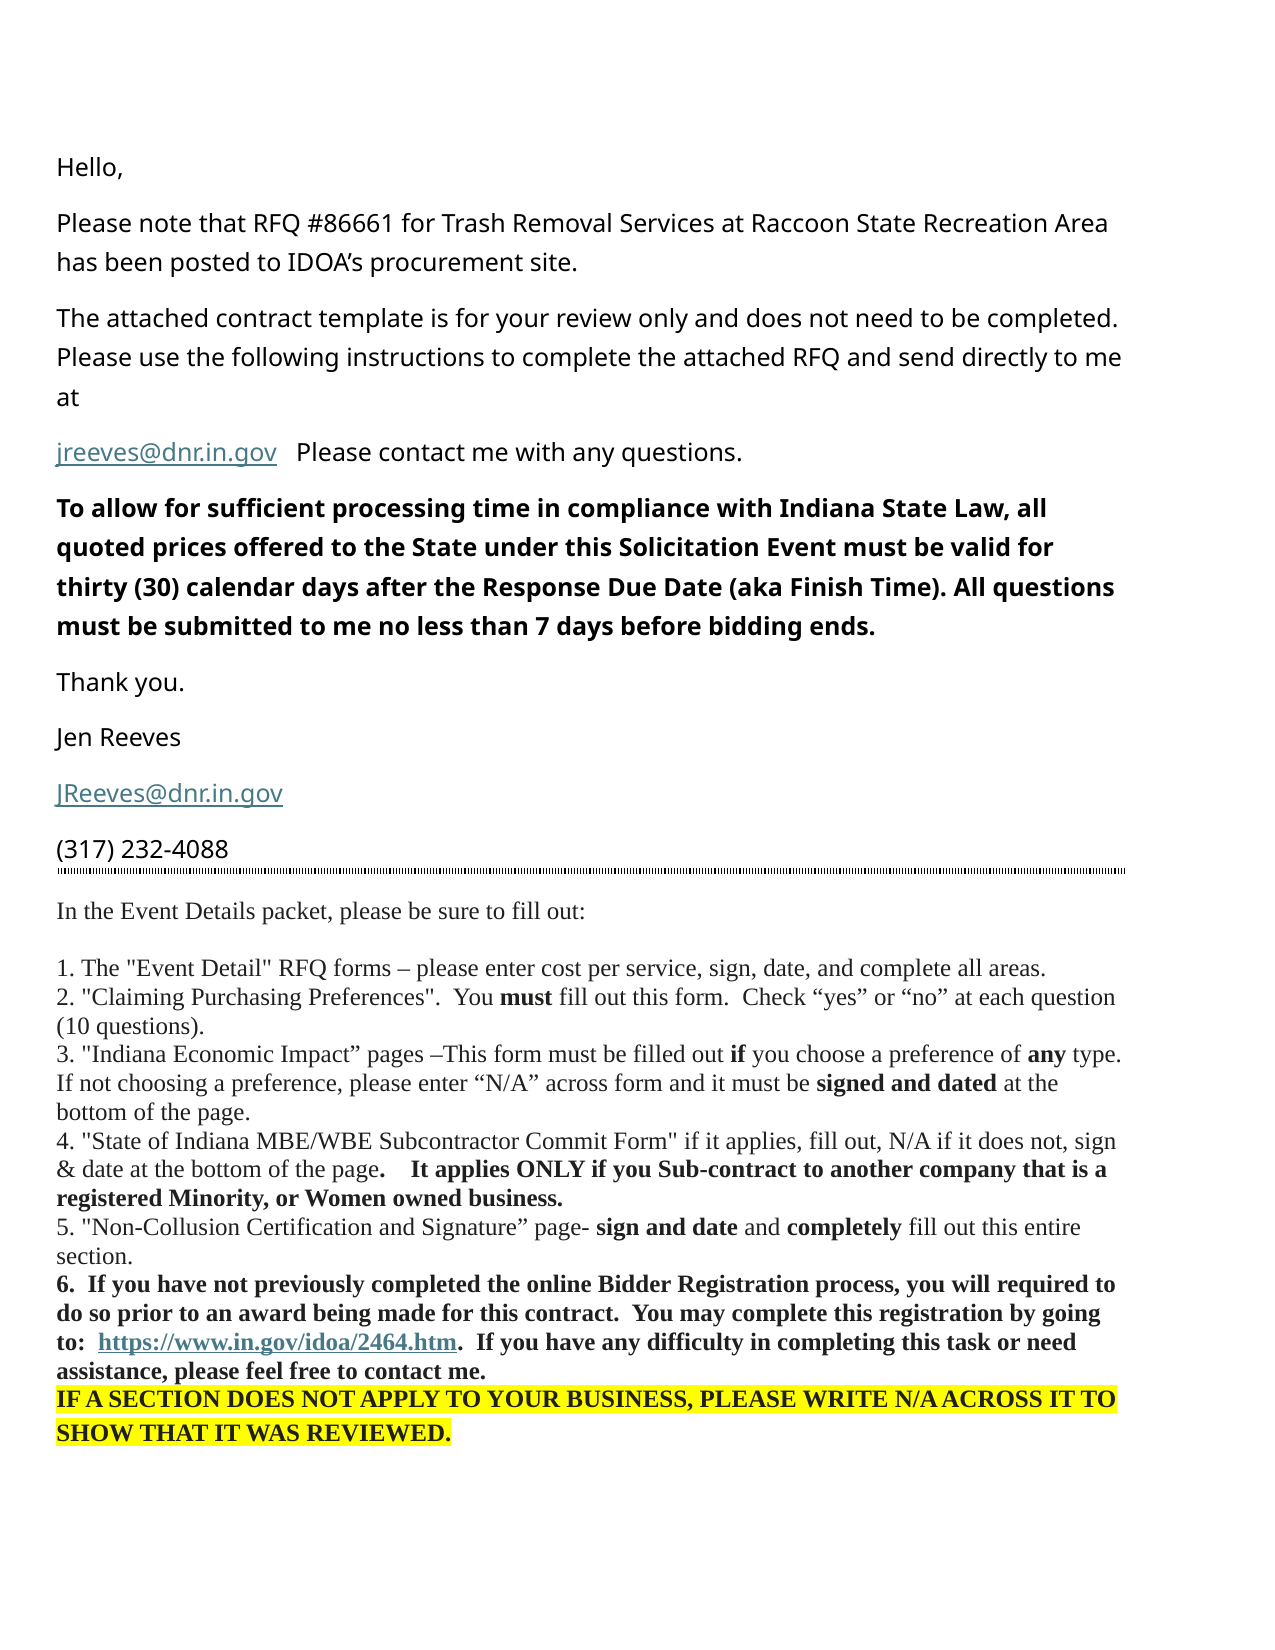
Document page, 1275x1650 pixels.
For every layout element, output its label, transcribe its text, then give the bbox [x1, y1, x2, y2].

text 3. "Indiana Economic Impact” pages –This form must be filled out if you choose a preference of any type. If not choosing a preference, please enter “N/A” across form and it must be signed and dated at the bottom of the page. [56, 1039, 1125, 1126]
text 5. "Non-Collusion Certification and Signature” page- sign and date and completely fill out this entire section. [56, 1212, 1125, 1269]
text The attached contract template is for your review only and does not need to be completed. Please use the following instructions to complete the attached RFQ and send directly to me at [56, 301, 1125, 413]
text Jen Reeves [56, 720, 1125, 754]
text 2. "Claiming Purchasing Preferences". You must fill out this form. Check “yes” or “no” at each question (10 questions). [56, 982, 1125, 1039]
text 4. "State of Indiana MBE/WBE Subcontractor Commit Form" if it applies, fill out, N/A if it does not, sign & date at the bottom of the page. It applies ONLY if you Sub-contract to another company that is a registered Minority, or Women owned business. [56, 1126, 1125, 1212]
text IF A SECTION DOES NOT APPLY TO YOUR BUSINESS, PLEASE WRITE N/A ACROSS IT TO SHOW THAT IT WAS REVIEWED. [56, 1384, 1125, 1446]
text JReeves@dnr.in.gov [56, 776, 1125, 810]
text In the Event Details packet, please be sure to fill out: [56, 896, 1125, 924]
text To allow for sufficient processing time in compliance with Indiana State Law, all quoted prices offered to the State under this Solicitation Event must be valid for thirty (30) calendar days after the Response Due Date (aka Finish Time). All questions must be submitted to me no less than 7 days before bidding ends. [56, 491, 1125, 642]
text Thank you. [56, 664, 1125, 698]
text Please note that RFQ #86661 for Trash Removal Services at Raccoon State Recreation Area has been posted to IDOA’s procurement site. [56, 206, 1125, 279]
text Hello, [56, 150, 1125, 184]
text 1. The "Event Detail" RFQ forms – please enter cost per service, sign, date, and complete all areas. [56, 953, 1125, 982]
text jreeves@dnr.in.gov Please contact me with any questions. [56, 435, 1125, 469]
text (317) 232-4088 [56, 832, 1125, 874]
text 6. If you have not previously completed the online Bidder Registration process, you will required to do so prior to an award being made for this contract. You may complete this registration by going to: https://www.in.gov/idoa/2464.htm. If you have any difficulty in completing this task or need assistance, please feel free to contact me. [56, 1269, 1125, 1384]
